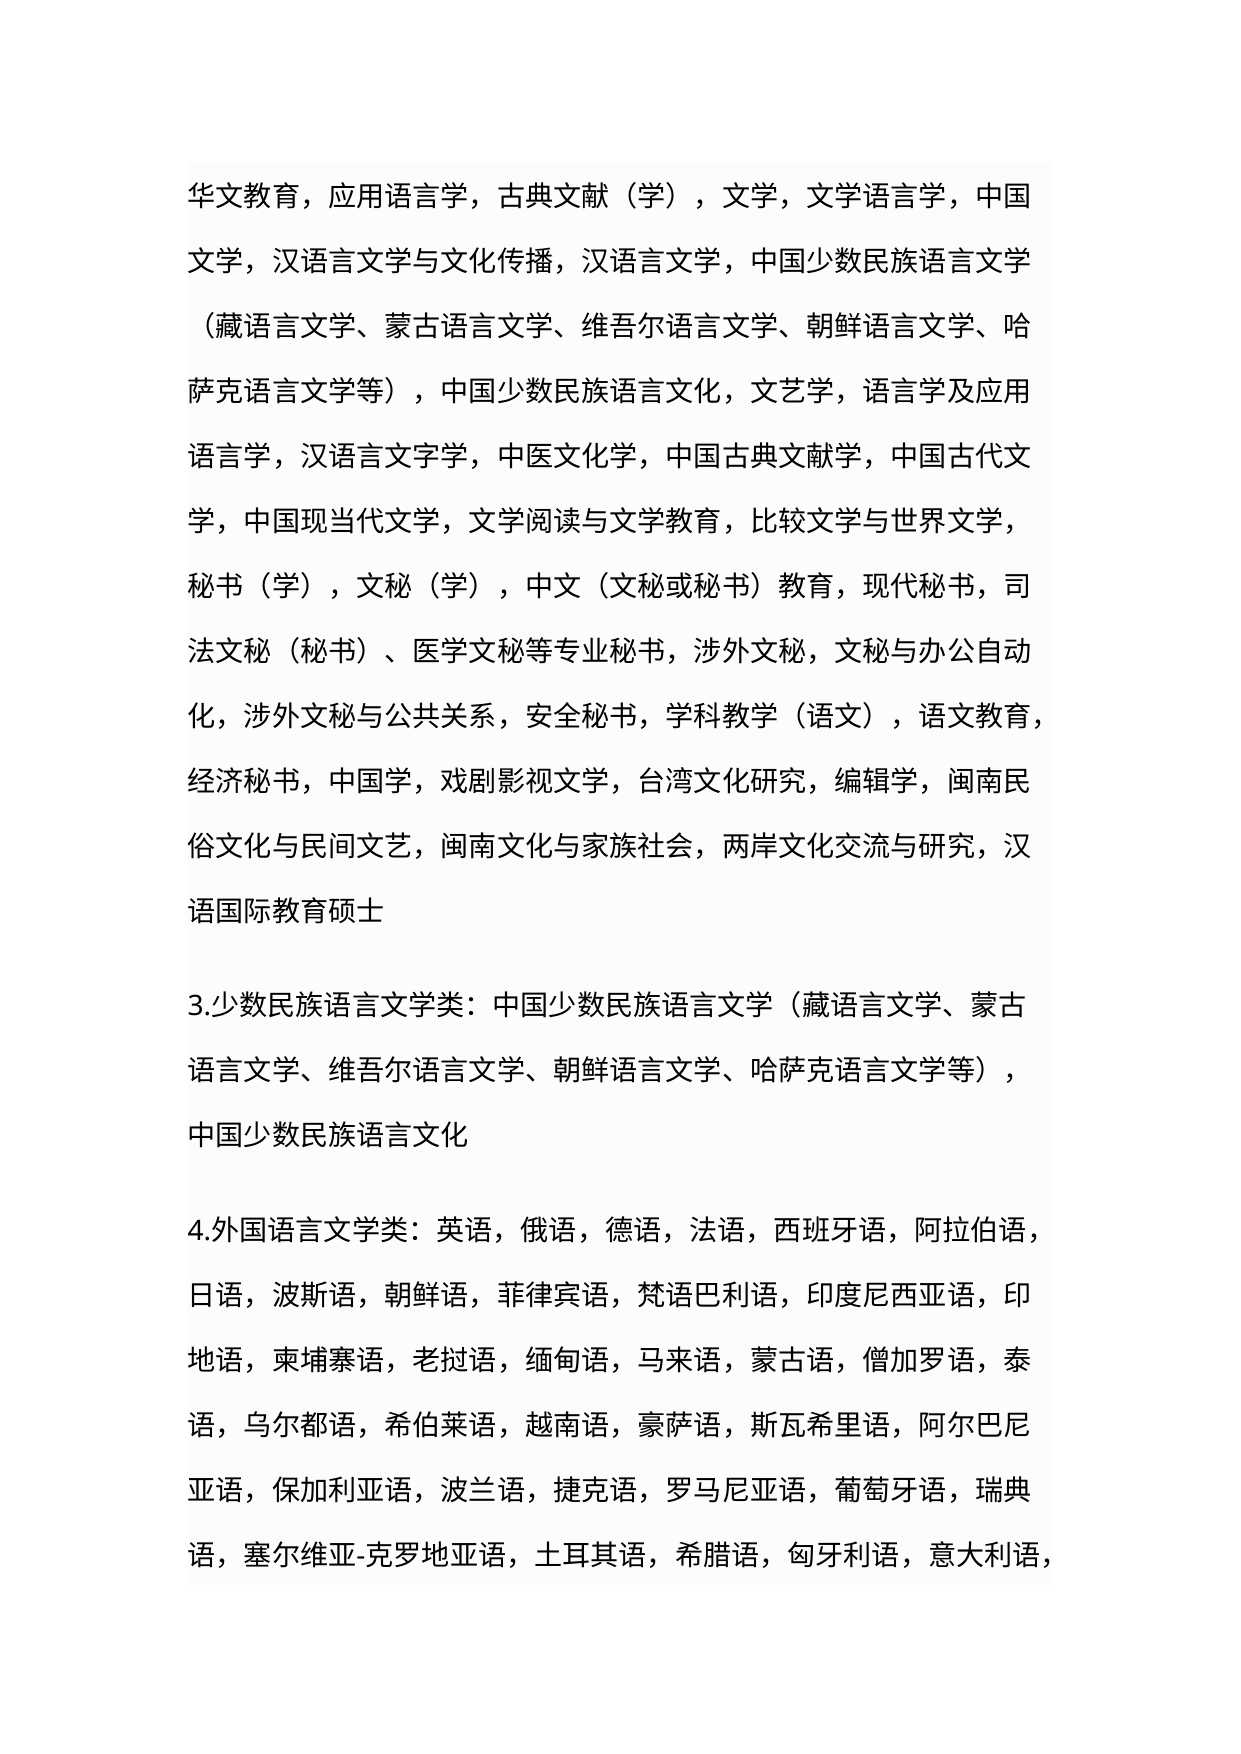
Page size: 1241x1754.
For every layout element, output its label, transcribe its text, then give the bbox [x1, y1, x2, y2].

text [187, 1195, 1053, 1585]
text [187, 162, 1053, 942]
text 3.少数民族语言文学类：中国少数民族语言文学（藏语言文学、蒙古语言文学、维吾尔语言文学、朝鲜语言文学、哈萨克语言文学等），中国少数民族语言文化 [187, 971, 1053, 1166]
